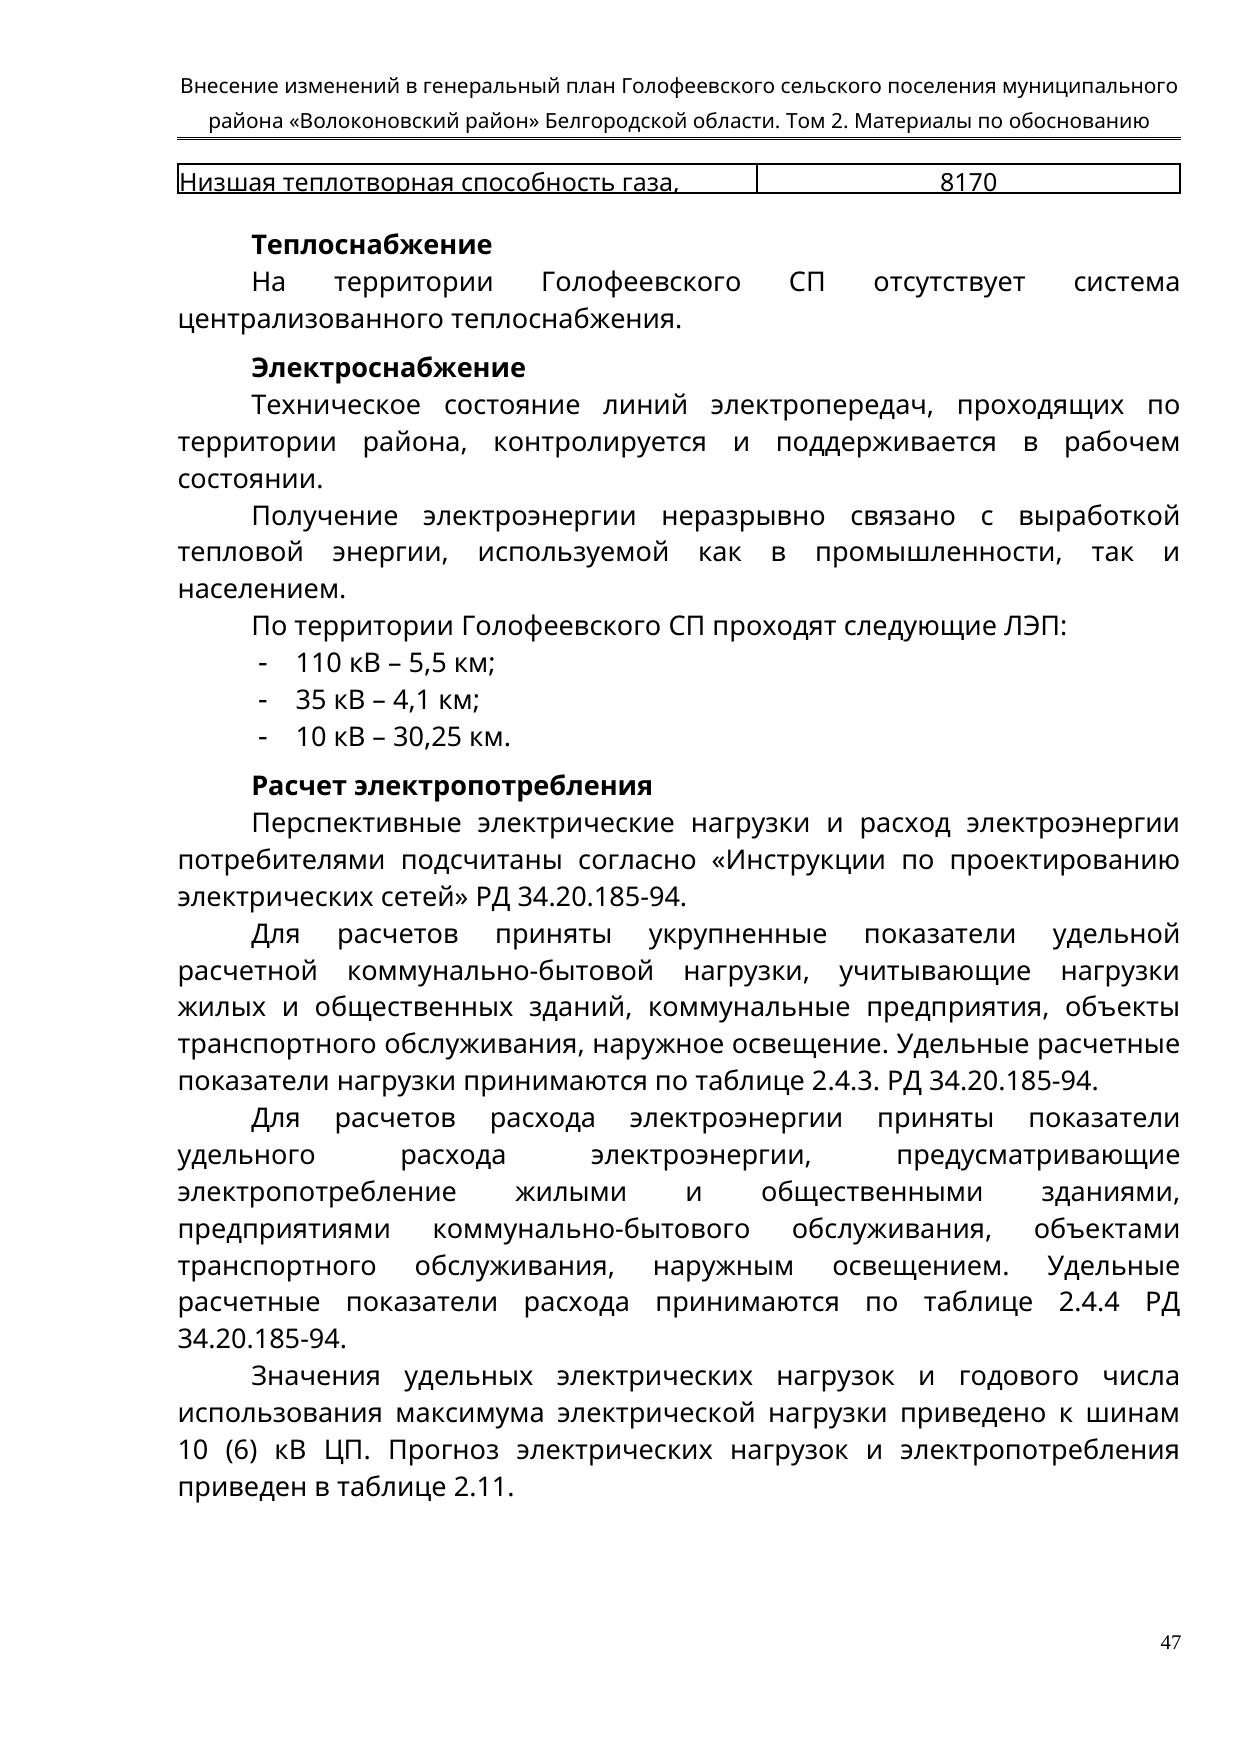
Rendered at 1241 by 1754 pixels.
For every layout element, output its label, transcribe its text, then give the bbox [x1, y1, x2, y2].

text Теплоснабжение [177, 225, 1181, 262]
text По территории Голофеевского СП проходят следующие ЛЭП: [177, 607, 1181, 643]
table_cell 8170 [758, 165, 1179, 192]
text Значения удельных электрических нагрузок и годового числа использования максимума электрической нагрузки приведено к шинам 10 (6) кВ ЦП. Прогноз электрических нагрузок и электропотребления приведен в таблице 2.11. [177, 1357, 1181, 1504]
list 10 кВ – 30,25 км. [258, 717, 1181, 754]
text Расчет электропотребления [177, 767, 1181, 803]
text Перспективные электрические нагрузки и расход электроэнергии потребителями подсчитаны согласно «Инструкции по проектированию электрических сетей» РД 34.20.185-94. [177, 803, 1181, 914]
text На территории Голофеевского СП отсутствует система централизованного теплоснабжения. [177, 262, 1181, 336]
text Для расчетов расхода электроэнергии приняты показатели удельного расхода электроэнергии, предусматривающие электропотребление жилыми и общественными зданиями, предприятиями коммунально-бытового обслуживания, объектами транспортного обслуживания, наружным освещением. Удельные расчетные показатели расхода принимаются по таблице 2.4.4 РД 34.20.185-94. [177, 1098, 1181, 1357]
list 35 кВ – 4,1 км; [258, 680, 1181, 717]
list 110 кВ – 5,5 км; [258, 643, 1181, 680]
table_cell Низшая теплотворная способность газа, Ккал/м3 [179, 165, 756, 192]
text Электроснабжение [177, 348, 1181, 385]
text Техническое состояние линий электропередач, проходящих по территории района, контролируется и поддерживается в рабочем состоянии. [177, 385, 1181, 496]
text Получение электроэнергии неразрывно связано с выработкой тепловой энергии, используемой как в промышленности, так и населением. [177, 496, 1181, 607]
text Для расчетов приняты укрупненные показатели удельной расчетной коммунально-бытовой нагрузки, учитывающие нагрузки жилых и общественных зданий, коммунальные предприятия, объекты транспортного обслуживания, наружное освещение. Удельные расчетные показатели нагрузки принимаются по таблице 2.4.3. РД 34.20.185-94. [177, 914, 1181, 1098]
